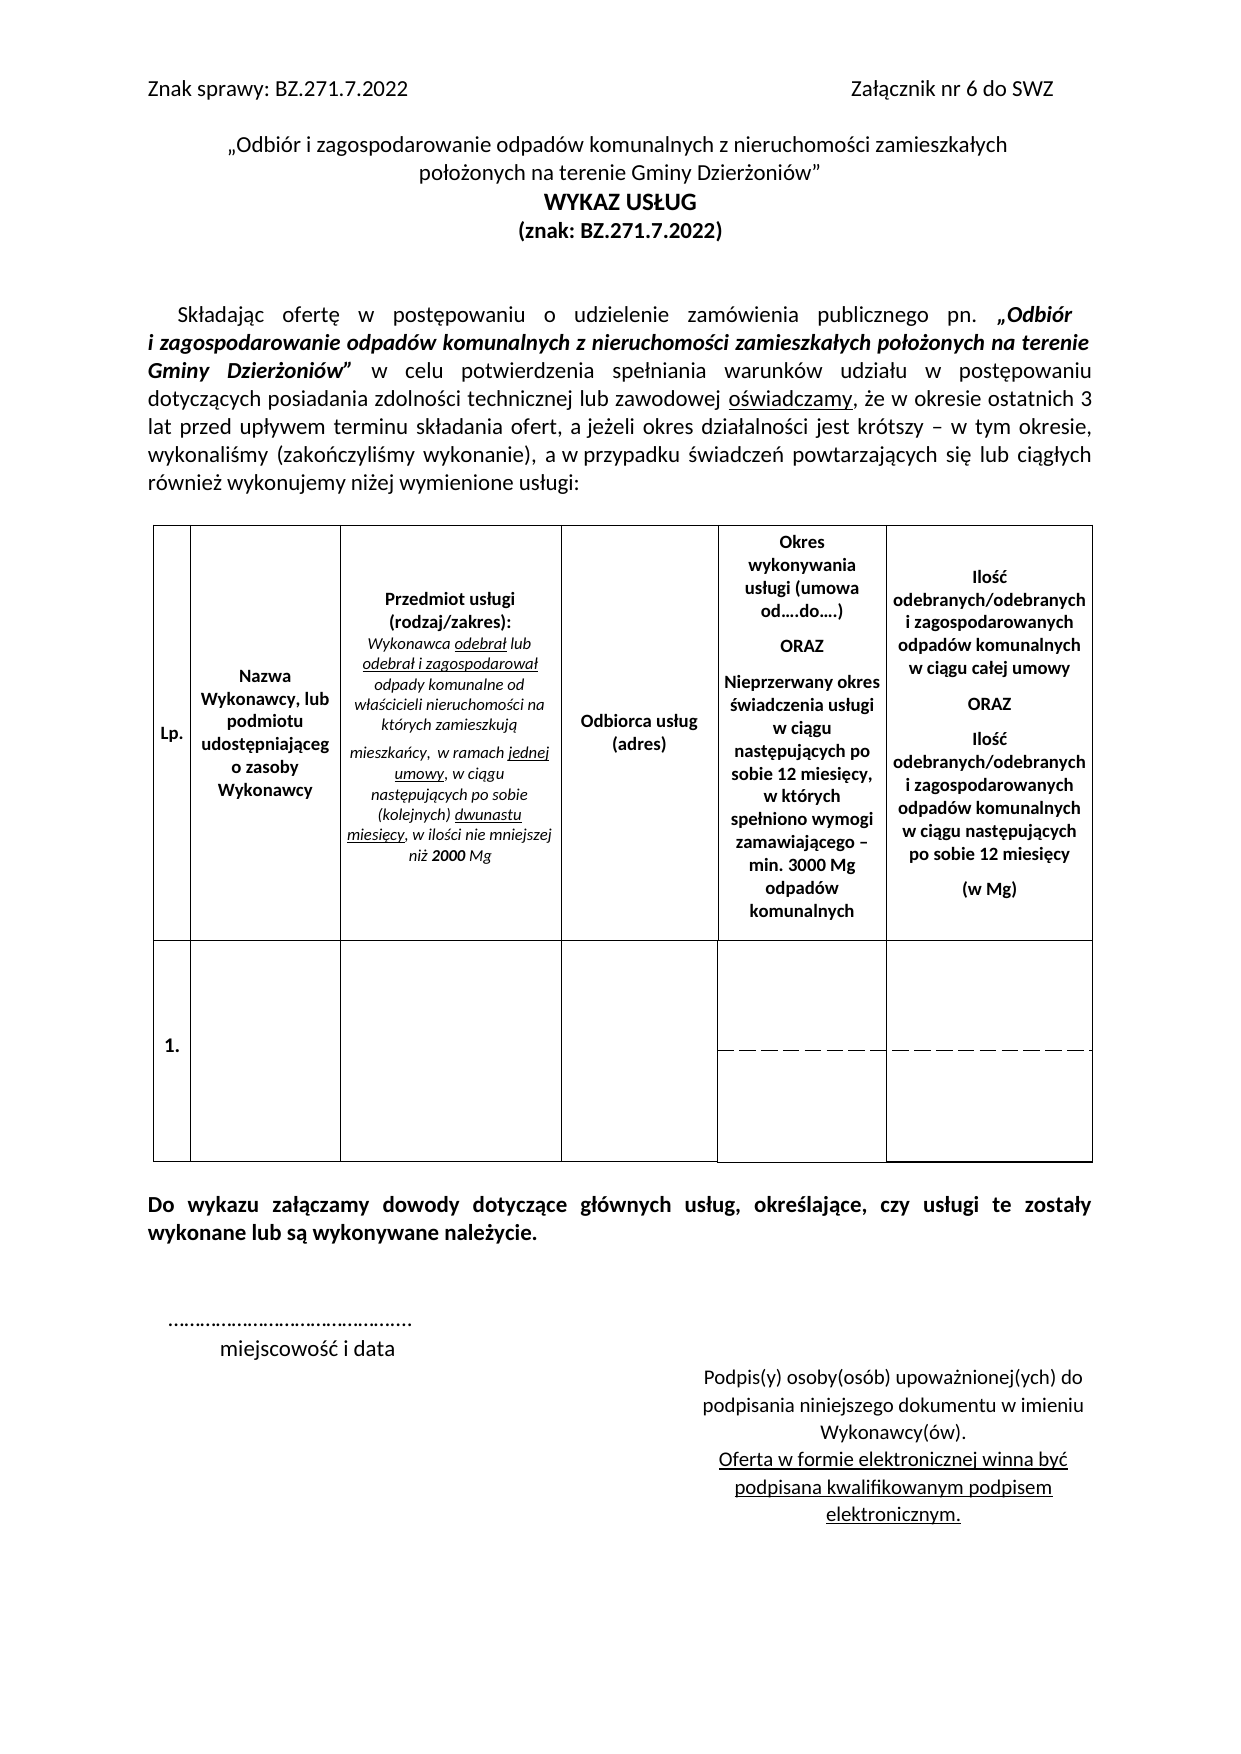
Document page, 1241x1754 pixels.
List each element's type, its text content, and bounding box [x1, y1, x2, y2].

table_cell [718, 941, 886, 1050]
text Składając ofertę w postępowaniu o udzielenie zamówienia publicznego pn. „Odbiór i zagospodarowanie odpadów komunalnych z nieruchomości zamieszkałych położonych na terenie Gminy Dzierżoniów” w celu potwierdzenia spełniania warunków udziału w postępowaniu dotyczących posiadania zdolności technicznej lub zawodowej oświadczamy, że w okresie ostatnich 3 lat przed upływem terminu składania ofert, a jeżeli okres działalności jest krótszy – w tym okresie, wykonaliśmy (zakończyliśmy wykonanie), a w przypadku świadczeń powtarzających się lub ciągłych również wykonujemy niżej wymienione usługi: [148, 300, 1093, 497]
text (znak: BZ.271.7.2022) [148, 216, 1093, 244]
table_cell [562, 941, 717, 1161]
table_header Ilość odebranych/odebranych i zagospodarowanych odpadów komunalnych w ciągu całej umowy ORAZ Ilość odebranych/odebranych i zagospodarowanych odpadów komunalnych w ciągu następujących po sobie 12 miesięcy (w Mg) [887, 526, 1092, 940]
text Podpis(y) osoby(osób) upoważnionej(ych) do podpisania niniejszego dokumentu w imieniu Wykonawcy(ów). [694, 1364, 1093, 1444]
table_header Okres wykonywania usługi (umowa od….do….) ORAZ Nieprzerwany okres świadczenia usługi w ciągu następujących po sobie 12 miesięcy, w których spełniono wymogi zamawiającego – min. 3000 Mg odpadów komunalnych [719, 526, 886, 940]
table_cell [718, 1050, 886, 1161]
table_header Odbiorca usług (adres) [562, 526, 718, 940]
text WYKAZ USŁUG [148, 186, 1093, 216]
text Oferta w formie elektronicznej winna być podpisana kwalifikowanym podpisem elektronicznym. [694, 1447, 1093, 1527]
table_cell [341, 941, 561, 1161]
text …………………………………….... [148, 1304, 1093, 1332]
text Do wykazu załączamy dowody dotyczące głównych usług, określające, czy usługi te zostały wykonane lub są wykonywane należycie. [148, 1190, 1093, 1246]
table_header Lp. [154, 526, 190, 940]
table_cell 1. [154, 941, 190, 1161]
text miejscowość i data [148, 1334, 1093, 1362]
table_cell [887, 1050, 1092, 1161]
table_cell [191, 941, 340, 1161]
table_cell [887, 941, 1092, 1050]
table_header Nazwa Wykonawcy, lub podmiotu udostępniającego zasoby Wykonawcy [191, 526, 340, 940]
table_header Przedmiot usługi (rodzaj/zakres): Wykonawca odebrał lub odebrał i zagospodarował odpady komunalne od właścicieli nieruchomości na których zamieszkują mieszkańcy, w ramach jednej umowy, w ciągu następujących po sobie (kolejnych) dwunastu miesięcy, w ilości nie mniejszej niż 2000 Mg [341, 526, 561, 940]
